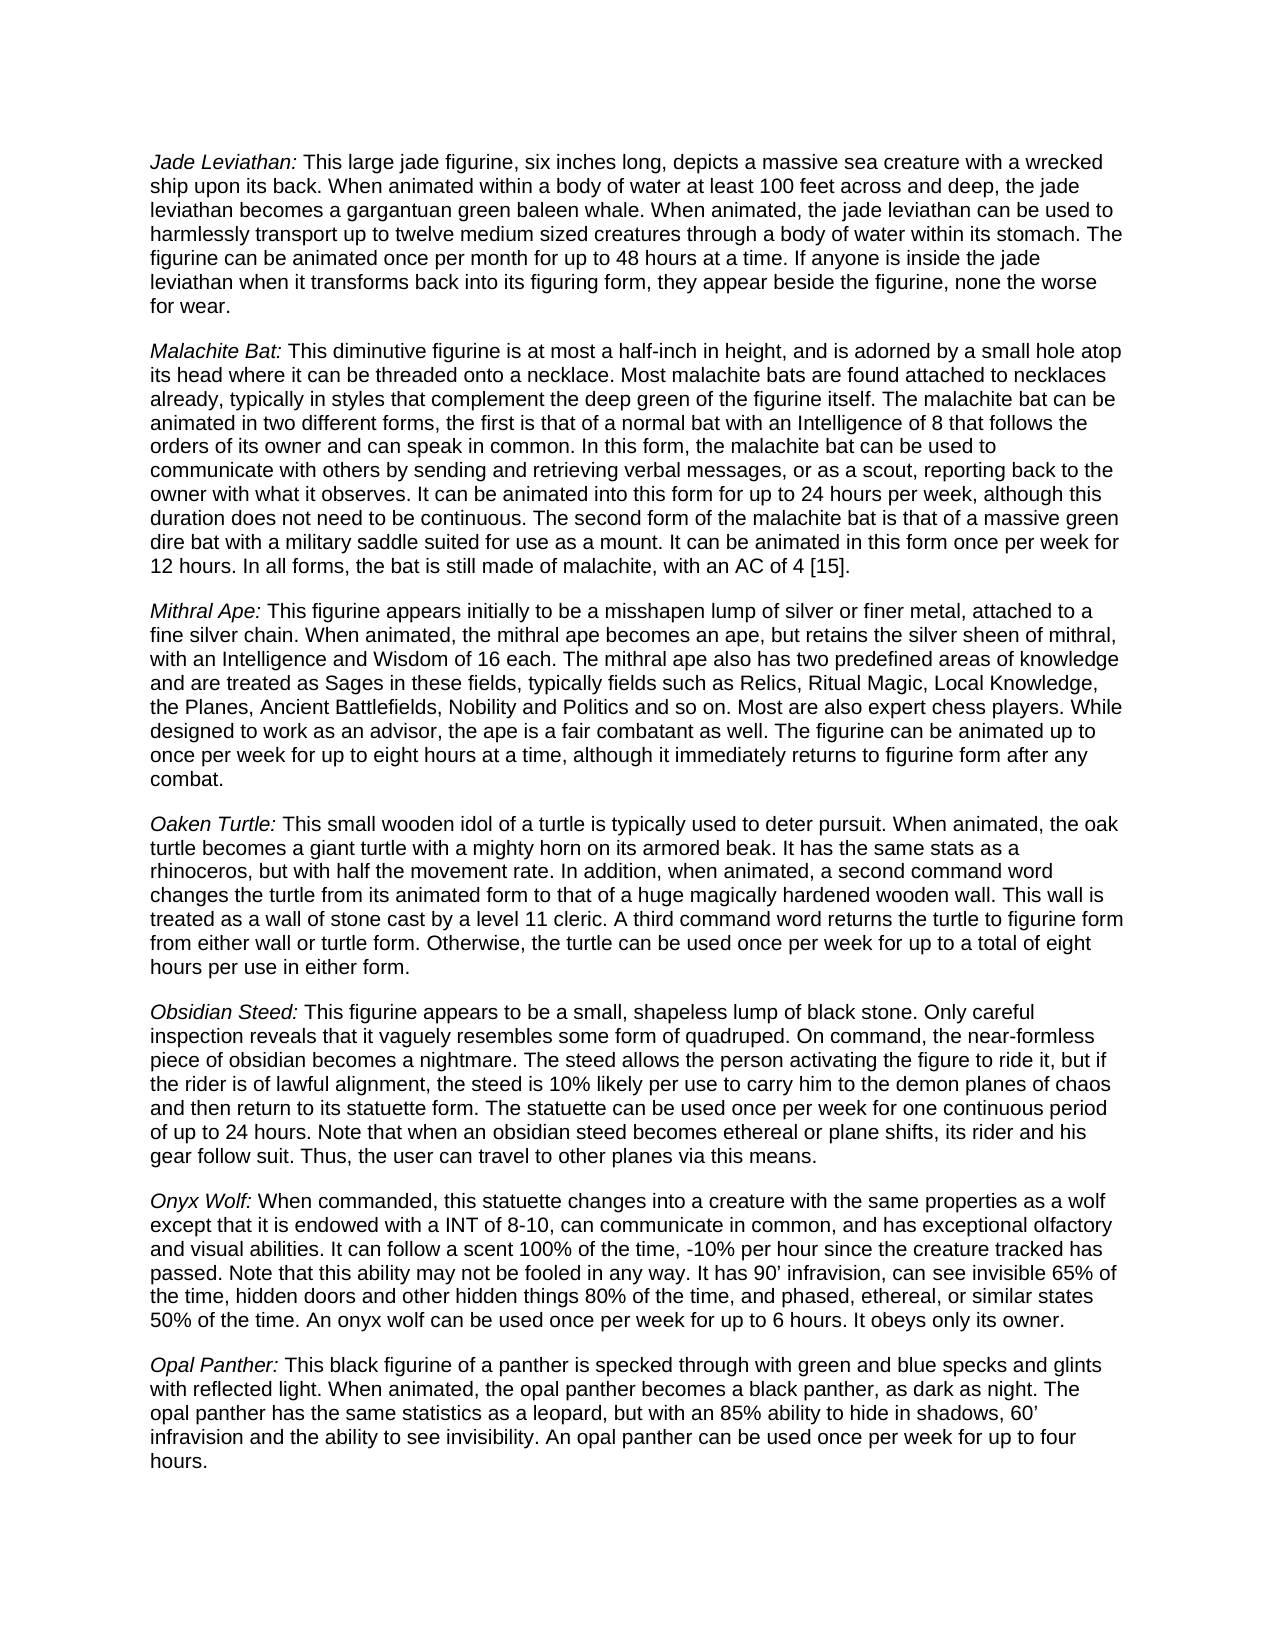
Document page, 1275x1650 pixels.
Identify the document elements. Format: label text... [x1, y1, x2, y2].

text Malachite Bat: This diminutive figurine is at most a half-inch in height, and is adorned by a small hole atop its head where it can be threaded onto a necklace. Most malachite bats are found attached to necklaces already, typically in styles that complement the deep green of the figurine itself. The malachite bat can be animated in two different forms, the first is that of a normal bat with an Intelligence of 8 that follows the orders of its owner and can speak in common. In this form, the malachite bat can be used to communicate with others by sending and retrieving verbal messages, or as a scout, reporting back to the owner with what it observes. It can be animated into this form for up to 24 hours per week, although this duration does not need to be continuous. The second form of the malachite bat is that of a massive green dire bat with a military saddle suited for use as a mount. It can be animated in this form once per week for 12 hours. In all forms, the bat is still made of malachite, with an AC of 4 [15]. [150, 338, 1125, 578]
text Obsidian Steed: This figurine appears to be a small, shapeless lump of black stone. Only careful inspection reveals that it vaguely resembles some form of quadruped. On command, the near-formless piece of obsidian becomes a nightmare. The steed allows the person activating the figure to ride it, but if the rider is of lawful alignment, the steed is 10% likely per use to carry him to the demon planes of chaos and then return to its statuette form. The statuette can be used once per week for one continuous period of up to 24 hours. Note that when an obsidian steed becomes ethereal or plane shifts, its rider and his gear follow suit. Thus, the user can travel to other planes via this means. [150, 1000, 1125, 1168]
text Onyx Wolf: When commanded, this statuette changes into a creature with the same properties as a wolf except that it is endowed with a INT of 8-10, can communicate in common, and has exceptional olfactory and visual abilities. It can follow a scent 100% of the time, -10% per hour since the creature tracked has passed. Note that this ability may not be fooled in any way. It has 90’ infravision, can see invisible 65% of the time, hidden doors and other hidden things 80% of the time, and phased, ethereal, or similar states 50% of the time. An onyx wolf can be used once per week for up to 6 hours. It obeys only its owner. [150, 1188, 1125, 1332]
text Jade Leviathan: This large jade figurine, six inches long, depicts a massive sea creature with a wrecked ship upon its back. When animated within a body of water at least 100 feet across and deep, the jade leviathan becomes a gargantuan green baleen whale. When animated, the jade leviathan can be used to harmlessly transport up to twelve medium sized creatures through a body of water within its stomach. The figurine can be animated once per month for up to 48 hours at a time. If anyone is inside the jade leviathan when it transforms back into its figuring form, they appear beside the figurine, none the worse for wear. [150, 150, 1125, 318]
text Oaken Turtle: This small wooden idol of a turtle is typically used to deter pursuit. When animated, the oak turtle becomes a giant turtle with a mighty horn on its armored beak. It has the same stats as a rhinoceros, but with half the movement rate. In addition, when animated, a second command word changes the turtle from its animated form to that of a huge magically hardened wooden wall. This wall is treated as a wall of stone cast by a level 11 cleric. A third command word returns the turtle to figurine form from either wall or turtle form. Otherwise, the turtle can be used once per week for up to a total of eight hours per use in either form. [150, 811, 1125, 979]
text Opal Panther: This black figurine of a panther is specked through with green and blue specks and glints with reflected light. When animated, the opal panther becomes a black panther, as dark as night. The opal panther has the same statistics as a leopard, but with an 85% ability to hide in shadows, 60’ infravision and the ability to see invisibility. An opal panther can be used once per week for up to four hours. [150, 1353, 1125, 1473]
text Mithral Ape: This figurine appears initially to be a misshapen lump of silver or finer metal, attached to a fine silver chain. When animated, the mithral ape becomes an ape, but retains the silver sheen of mithral, with an Intelligence and Wisdom of 16 each. The mithral ape also has two predefined areas of knowledge and are treated as Sages in these fields, typically fields such as Relics, Ritual Magic, Local Knowledge, the Planes, Ancient Battlefields, Nobility and Politics and so on. Most are also expert chess players. While designed to work as an advisor, the ape is a fair combatant as well. The figurine can be animated up to once per week for up to eight hours at a time, although it immediately returns to figurine form after any combat. [150, 599, 1125, 791]
